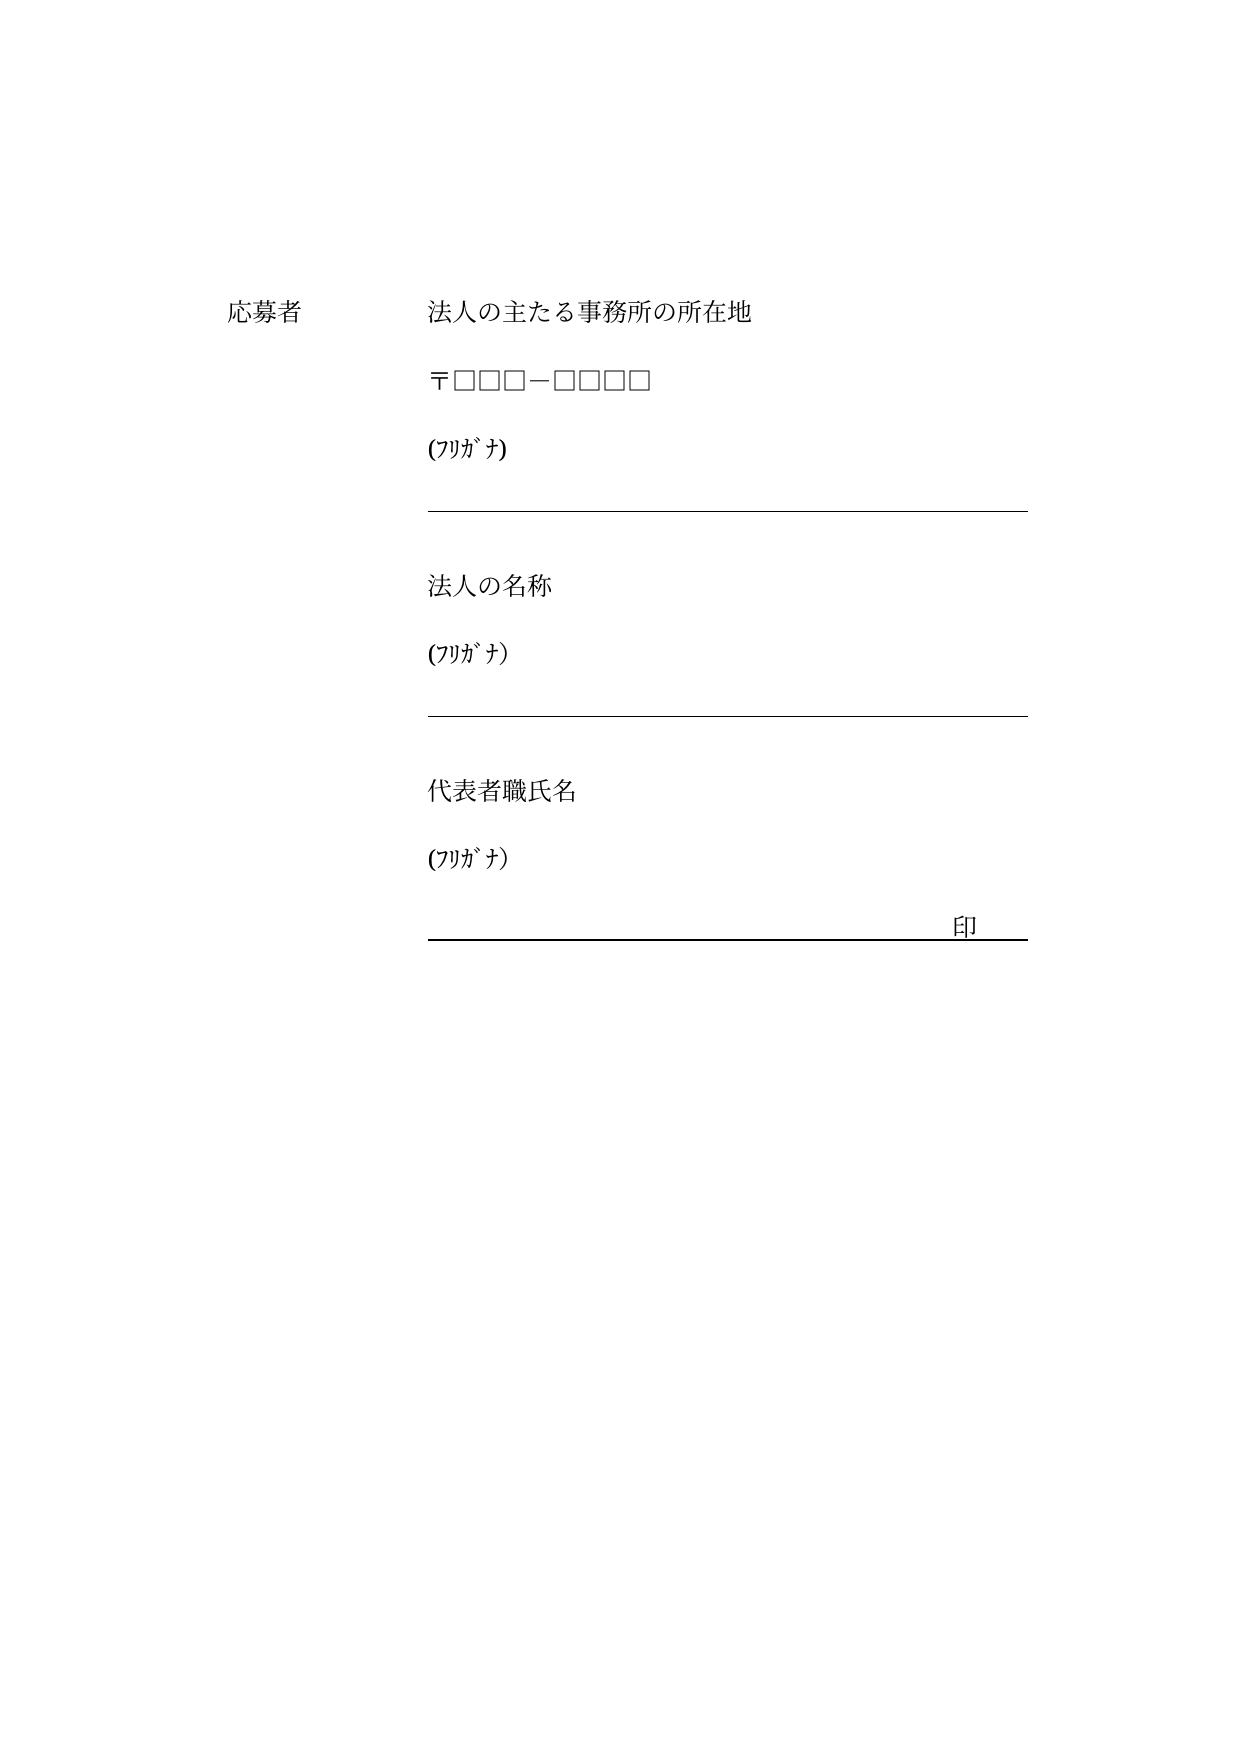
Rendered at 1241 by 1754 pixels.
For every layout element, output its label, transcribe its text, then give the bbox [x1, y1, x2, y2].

text 代表者職氏名 [177, 755, 1063, 823]
text (ﾌﾘｶﾞﾅ） [177, 823, 1063, 892]
text 印 [177, 892, 1063, 960]
text (ﾌﾘｶﾞﾅ） [177, 618, 1063, 687]
text (ﾌﾘｶﾞﾅ) [177, 413, 1063, 482]
text 〒□□□－□□□□ [177, 345, 1063, 413]
text 法人の名称 [177, 550, 1063, 618]
text 応募者 法人の主たる事務所の所在地 [177, 277, 1063, 345]
